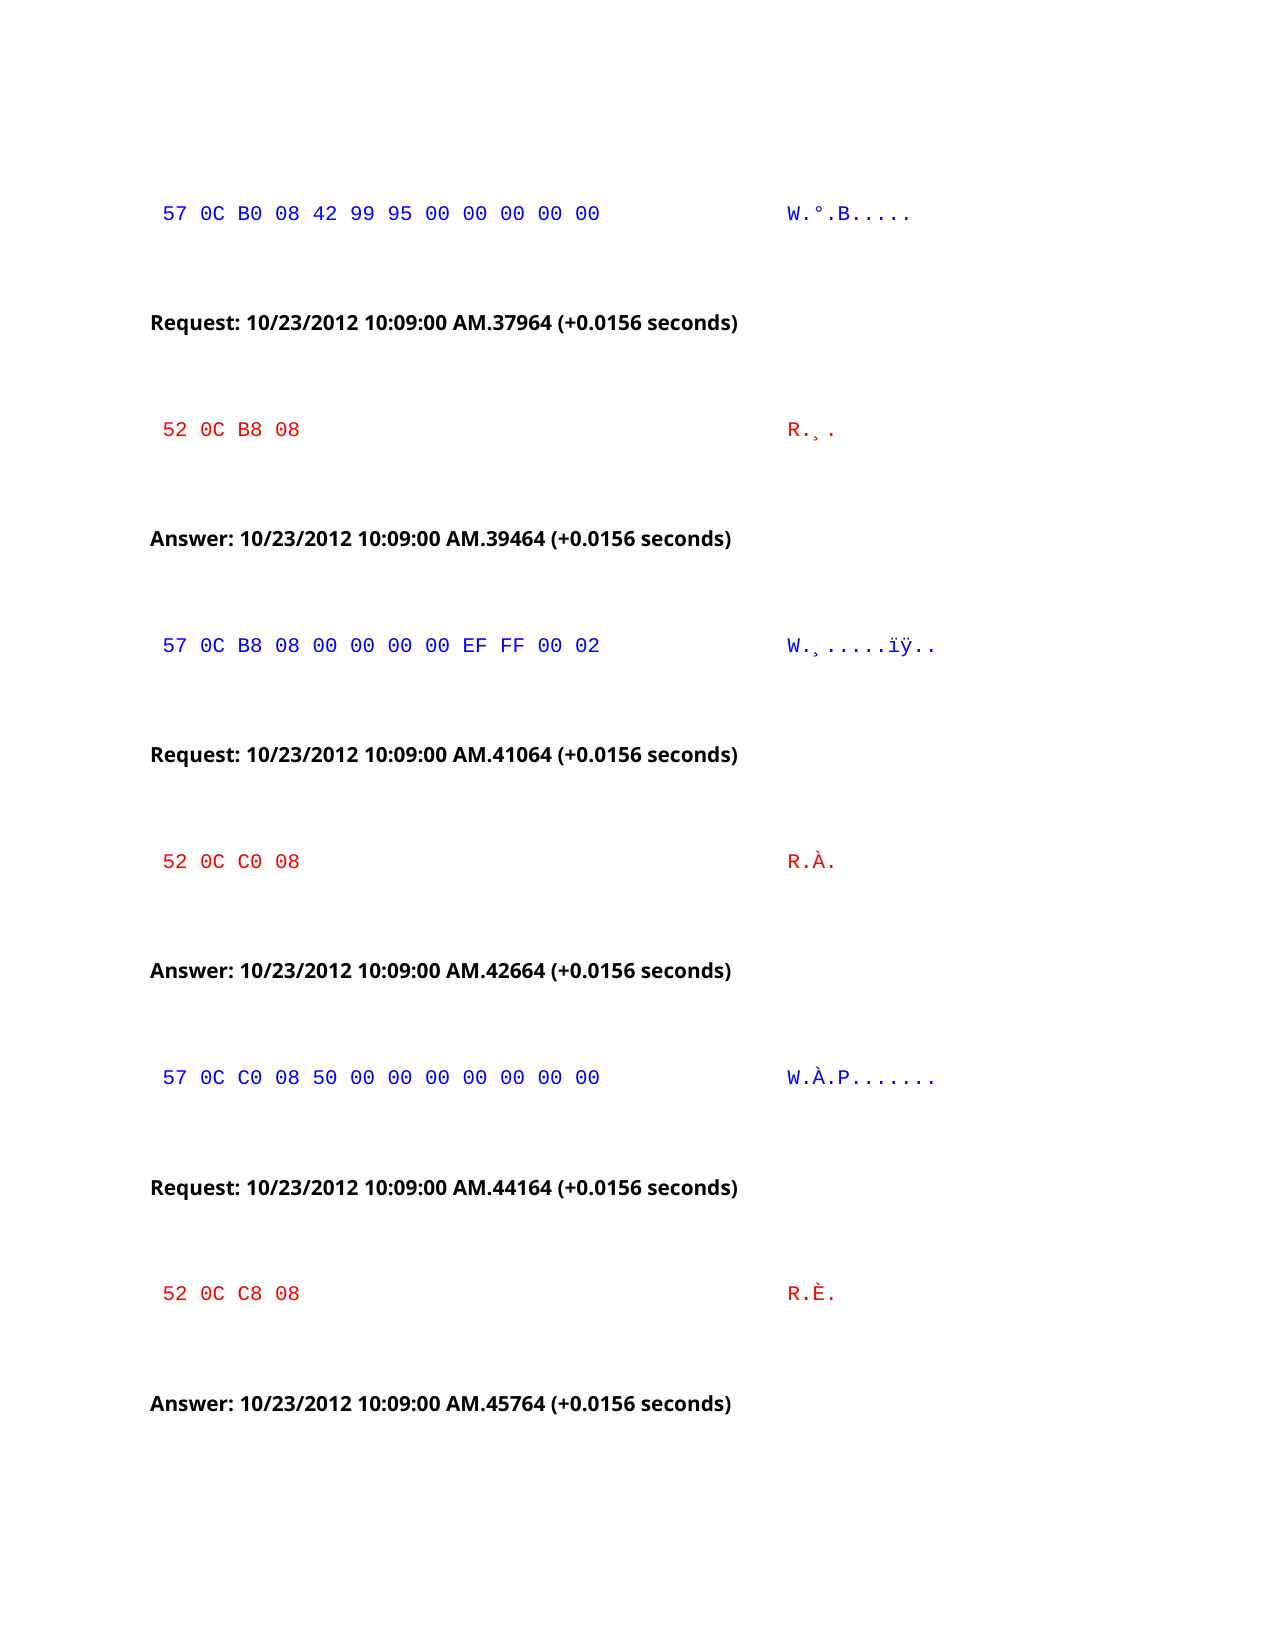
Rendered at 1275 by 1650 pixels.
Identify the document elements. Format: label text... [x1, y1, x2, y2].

text 52 0C C0 08 R.À. [150, 851, 1125, 874]
text Request: 10/23/2012 10:09:00 AM.41064 (+0.0156 seconds) [150, 741, 1125, 769]
text 57 0C B8 08 00 00 00 00 EF FF 00 02 W.¸.....ïÿ.. [150, 635, 1125, 658]
text Answer: 10/23/2012 10:09:00 AM.45764 (+0.0156 seconds) [150, 1389, 1125, 1417]
text Request: 10/23/2012 10:09:00 AM.44164 (+0.0156 seconds) [150, 1173, 1125, 1201]
text Answer: 10/23/2012 10:09:00 AM.39464 (+0.0156 seconds) [150, 524, 1125, 553]
text 52 0C C8 08 R.È. [150, 1283, 1125, 1307]
text Request: 10/23/2012 10:09:00 AM.37964 (+0.0156 seconds) [150, 308, 1125, 337]
text 52 0C B8 08 R.¸. [150, 419, 1125, 442]
text 57 0C B0 08 42 99 95 00 00 00 00 00 W.°.B..... [150, 203, 1125, 226]
text 57 0C C0 08 50 00 00 00 00 00 00 00 W.À.P....... [150, 1067, 1125, 1091]
text Answer: 10/23/2012 10:09:00 AM.42664 (+0.0156 seconds) [150, 957, 1125, 985]
